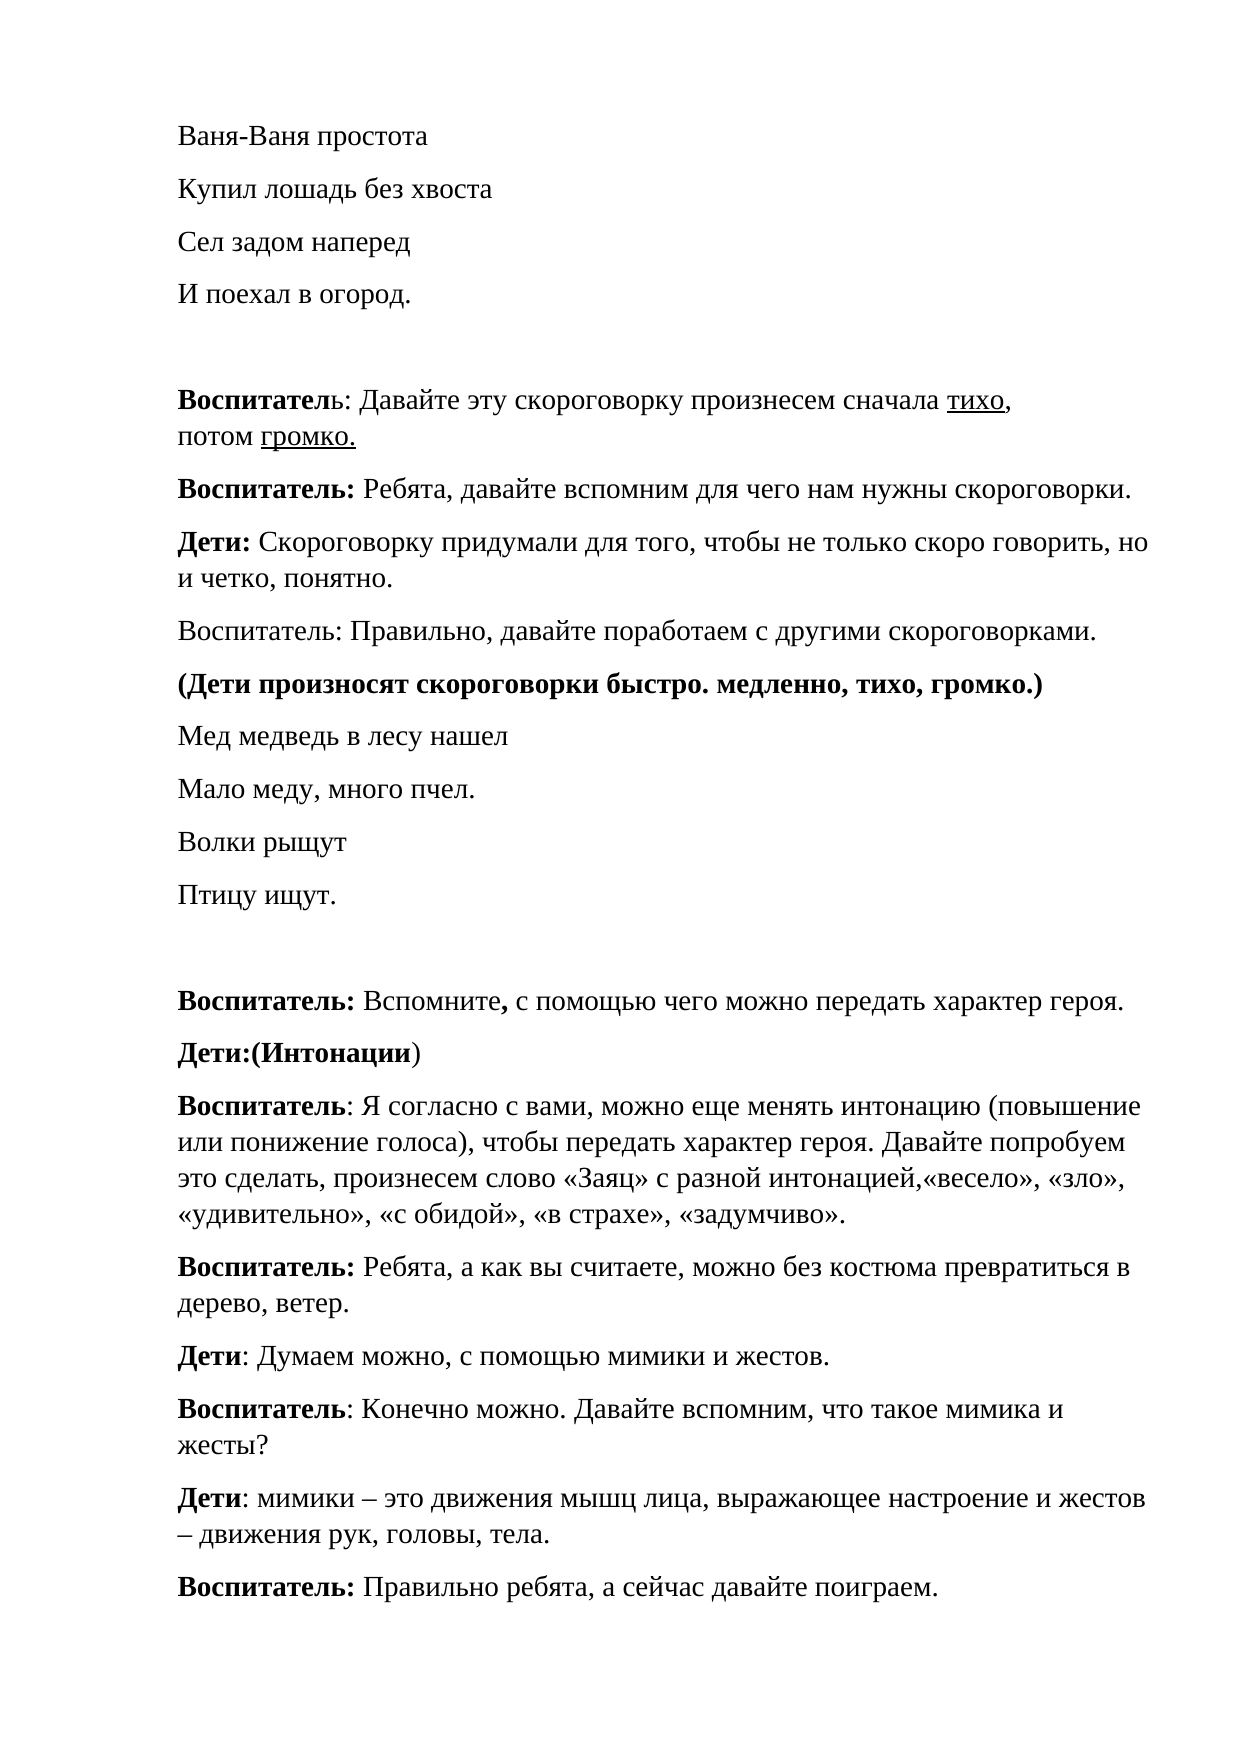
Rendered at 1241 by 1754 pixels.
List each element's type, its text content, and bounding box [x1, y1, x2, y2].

text Волки рыщут [177, 824, 1152, 858]
text Птицу ищут. [177, 877, 1152, 911]
text (Дети произносят скороговорки быстро. медленно, тихо, громко.) [177, 666, 1152, 699]
text Воспитатель: Правильно, давайте поработаем с другими скороговорками. [177, 613, 1152, 646]
text Воспитатель: Конечно можно. Давайте вспомним, что такое мимика и жесты? [177, 1391, 1152, 1461]
text Купил лошадь без хвоста [177, 171, 1152, 204]
text Дети:(Интонации) [177, 1035, 1152, 1069]
text Мало меду, много пчел. [177, 771, 1152, 805]
text Сел задом наперед [177, 224, 1152, 257]
text Мед медведь в лесу нашел [177, 718, 1152, 752]
text Воспитатель: Ребята, давайте вспомним для чего нам нужны скороговорки. [177, 471, 1152, 505]
text Воспитатель: Давайте эту скороговорку произнесем сначала тихо, потом громко. [177, 382, 1152, 452]
text Воспитатель: Ребята, а как вы считаете, можно без костюма превратиться в дерево, ветер. [177, 1249, 1152, 1319]
text Дети: мимики – это движения мышц лица, выражающее настроение и жестов – движения рук, головы, тела. [177, 1480, 1152, 1550]
text Воспитатель: Правильно ребята, а сейчас давайте поиграем. [177, 1569, 1152, 1603]
text Воспитатель: Вспомните, с помощью чего можно передать характер героя. [177, 983, 1152, 1016]
text Дети: Скороговорку придумали для того, чтобы не только скоро говорить, но и четко, понятно. [177, 524, 1152, 594]
text И поехал в огород. [177, 277, 1152, 310]
text Ваня-Ваня простота [177, 118, 1152, 152]
text Дети: Думаем можно, с помощью мимики и жестов. [177, 1338, 1152, 1372]
text Воспитатель: Я согласно с вами, можно еще менять интонацию (повышение или понижение голоса), чтобы передать характер героя. Давайте попробуем это сделать, произнесем слово «Заяц» с разной интонацией,«весело», «зло», «удивительно», «с обидой», «в страхе», «задумчиво». [177, 1088, 1152, 1230]
